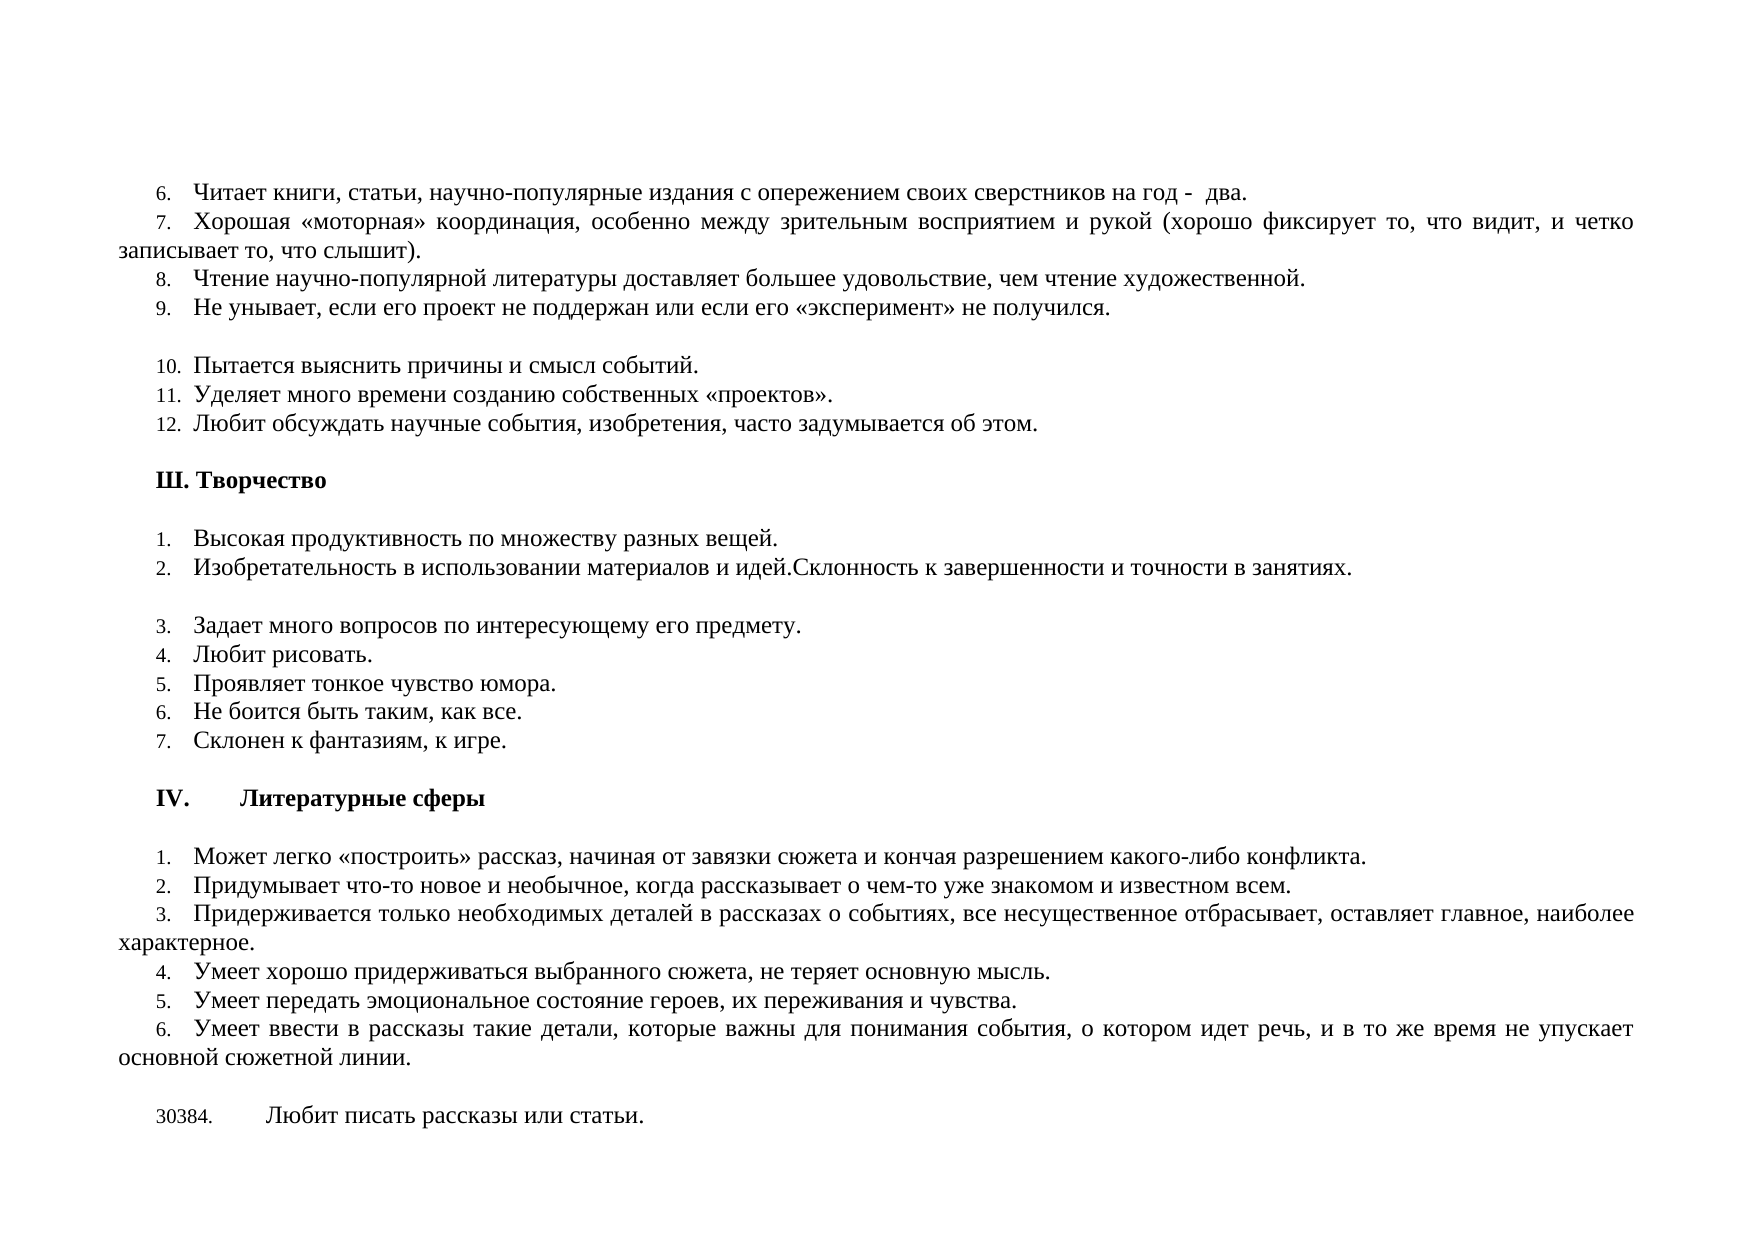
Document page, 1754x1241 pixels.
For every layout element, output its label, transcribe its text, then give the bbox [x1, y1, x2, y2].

list Не унывает, если его проект не поддержан или если его «эксперимент» не получился. [118, 292, 1636, 321]
list Умеет ввести в рассказы такие детали, которые важны для понимания события, о котором идет речь, и в то же время не упускает основной сюжетной линии. [118, 1013, 1636, 1071]
list Любит обсуждать научные события, изобретения, часто задумывается об этом. [118, 408, 1636, 436]
list Хорошая «моторная» координация, особенно между зрительным восприятием и рукой (хорошо фиксирует то, что видит, и четко записывает то, что слышит). [118, 206, 1636, 263]
list Любит рисовать. [118, 639, 1636, 668]
text IV. Литературные сферы [118, 783, 1636, 812]
list Уделяет много времени созданию собственных «проектов». [118, 379, 1636, 408]
list Пытается выяснить причины и смысл событий. [118, 350, 1636, 379]
list Высокая продуктивность по множеству разных вещей. [118, 523, 1636, 552]
list Придерживается только необходимых деталей в рассказах о событиях, все несущественное отбрасывает, оставляет главное, наиболее характерное. [118, 898, 1636, 956]
list Читает книги, статьи, научно-популярные издания с опережением своих сверстников на год - два. [118, 177, 1636, 206]
list Склонен к фантазиям, к игре. [118, 725, 1636, 754]
list Задает много вопросов по интересующему его предмету. [118, 610, 1636, 639]
list Придумывает что-то новое и необычное, когда рассказывает о чем-то уже знакомом и известном всем. [118, 870, 1636, 898]
list Не боится быть таким, как все. [118, 696, 1636, 725]
list Проявляет тонкое чувство юмора. [118, 668, 1636, 696]
list Чтение научно-популярной литературы доставляет большее удовольствие, чем чтение художественной. [118, 263, 1636, 292]
list Изобретательность в использовании материалов и идей.Склонность к завершенности и точности в занятиях. [118, 552, 1636, 581]
list Умеет хорошо придерживаться выбранного сюжета, не теряет основную мысль. [118, 956, 1636, 985]
list Умеет передать эмоциональное состояние героев, их переживания и чувства. [118, 985, 1636, 1013]
text Ш. Творчество [118, 466, 1636, 494]
list Может легко «построить» рассказ, начиная от завязки сюжета и кончая разрешением какого-либо конфликта. [118, 841, 1636, 870]
list Любит писать рассказы или статьи. [118, 1100, 1636, 1129]
